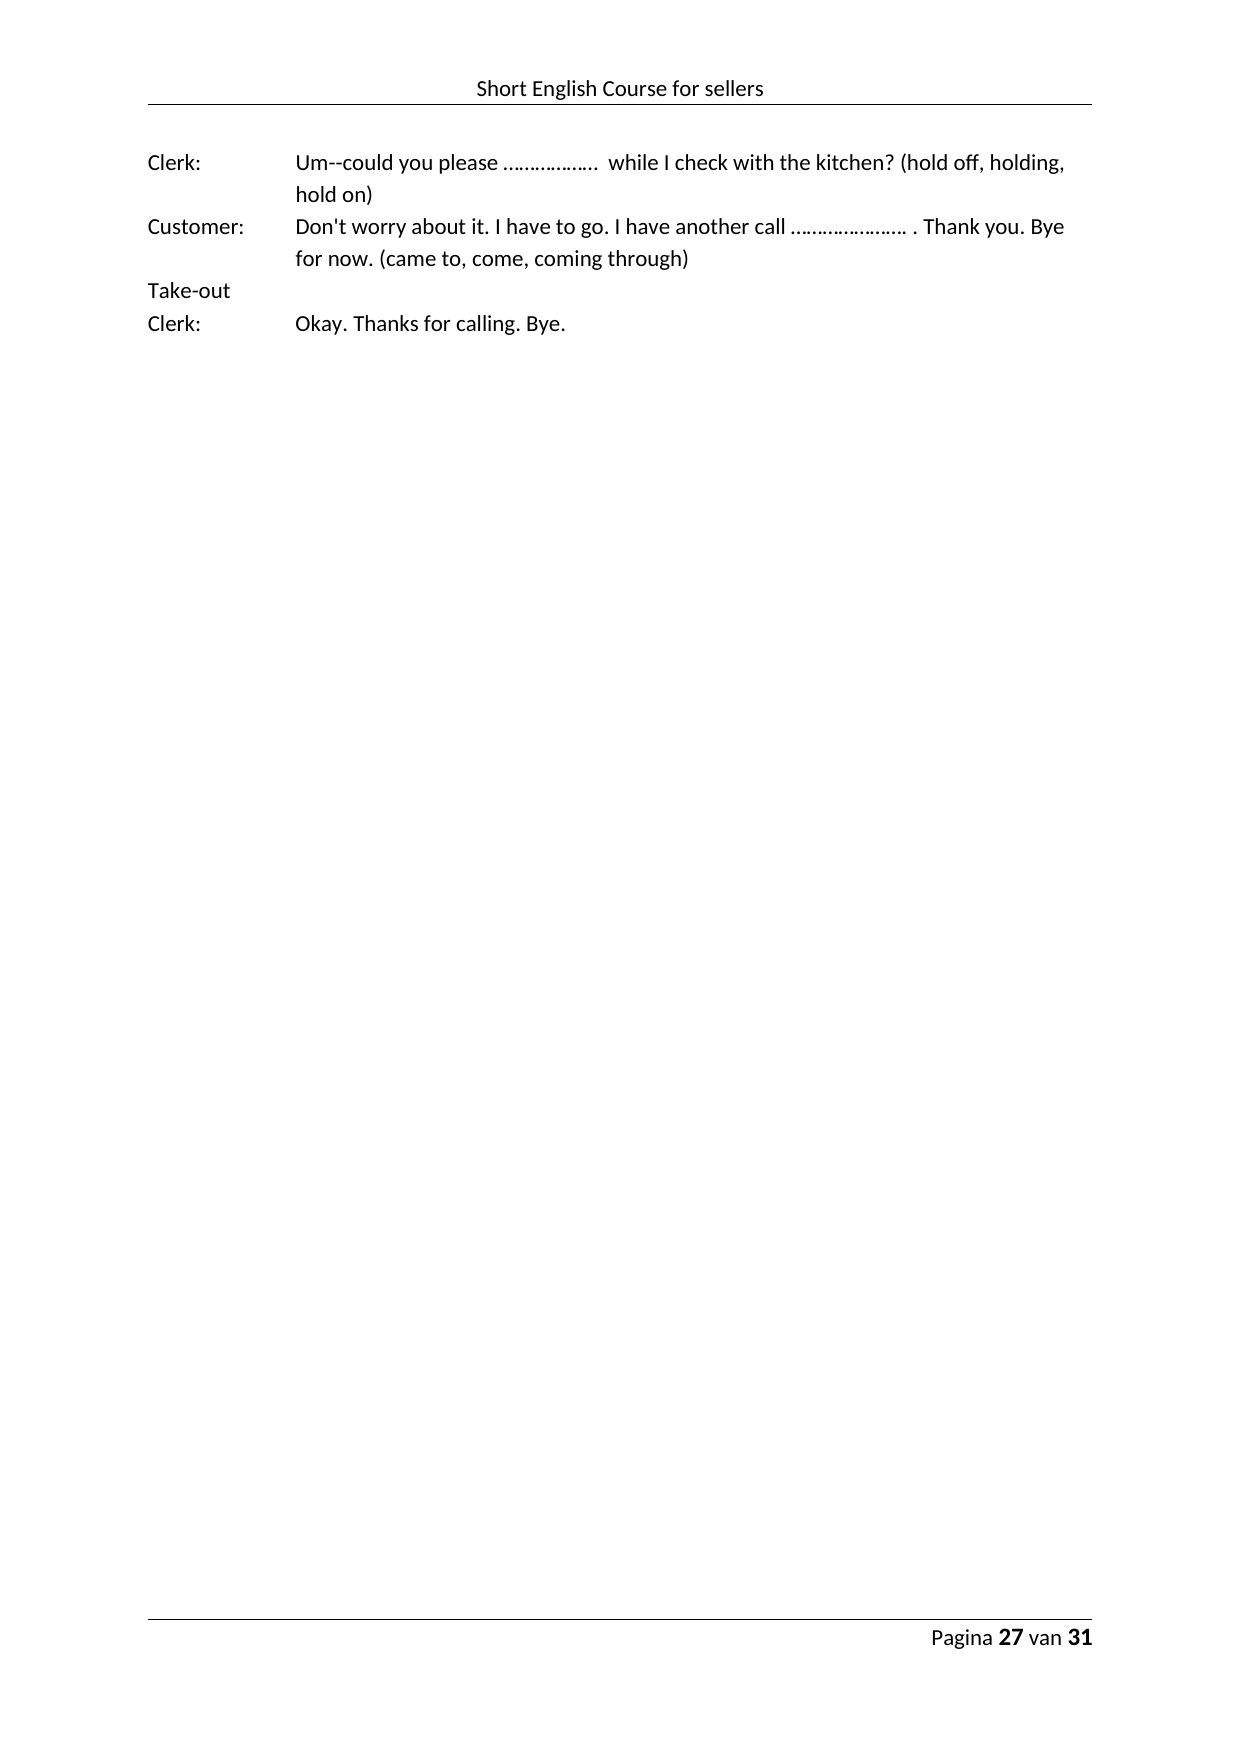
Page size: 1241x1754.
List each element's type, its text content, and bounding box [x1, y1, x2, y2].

text Clerk: Okay. Thanks for calling. Bye. [148, 309, 1092, 337]
text Clerk: Um--could you please ……………… while I check with the kitchen? (hold off, holding, hold on) [148, 148, 1092, 208]
text Customer: Don't worry about it. I have to go. I have another call …………………. . Thank you. Bye for now. (came to, come, coming through) [148, 212, 1092, 272]
text Take-out [148, 276, 1092, 304]
